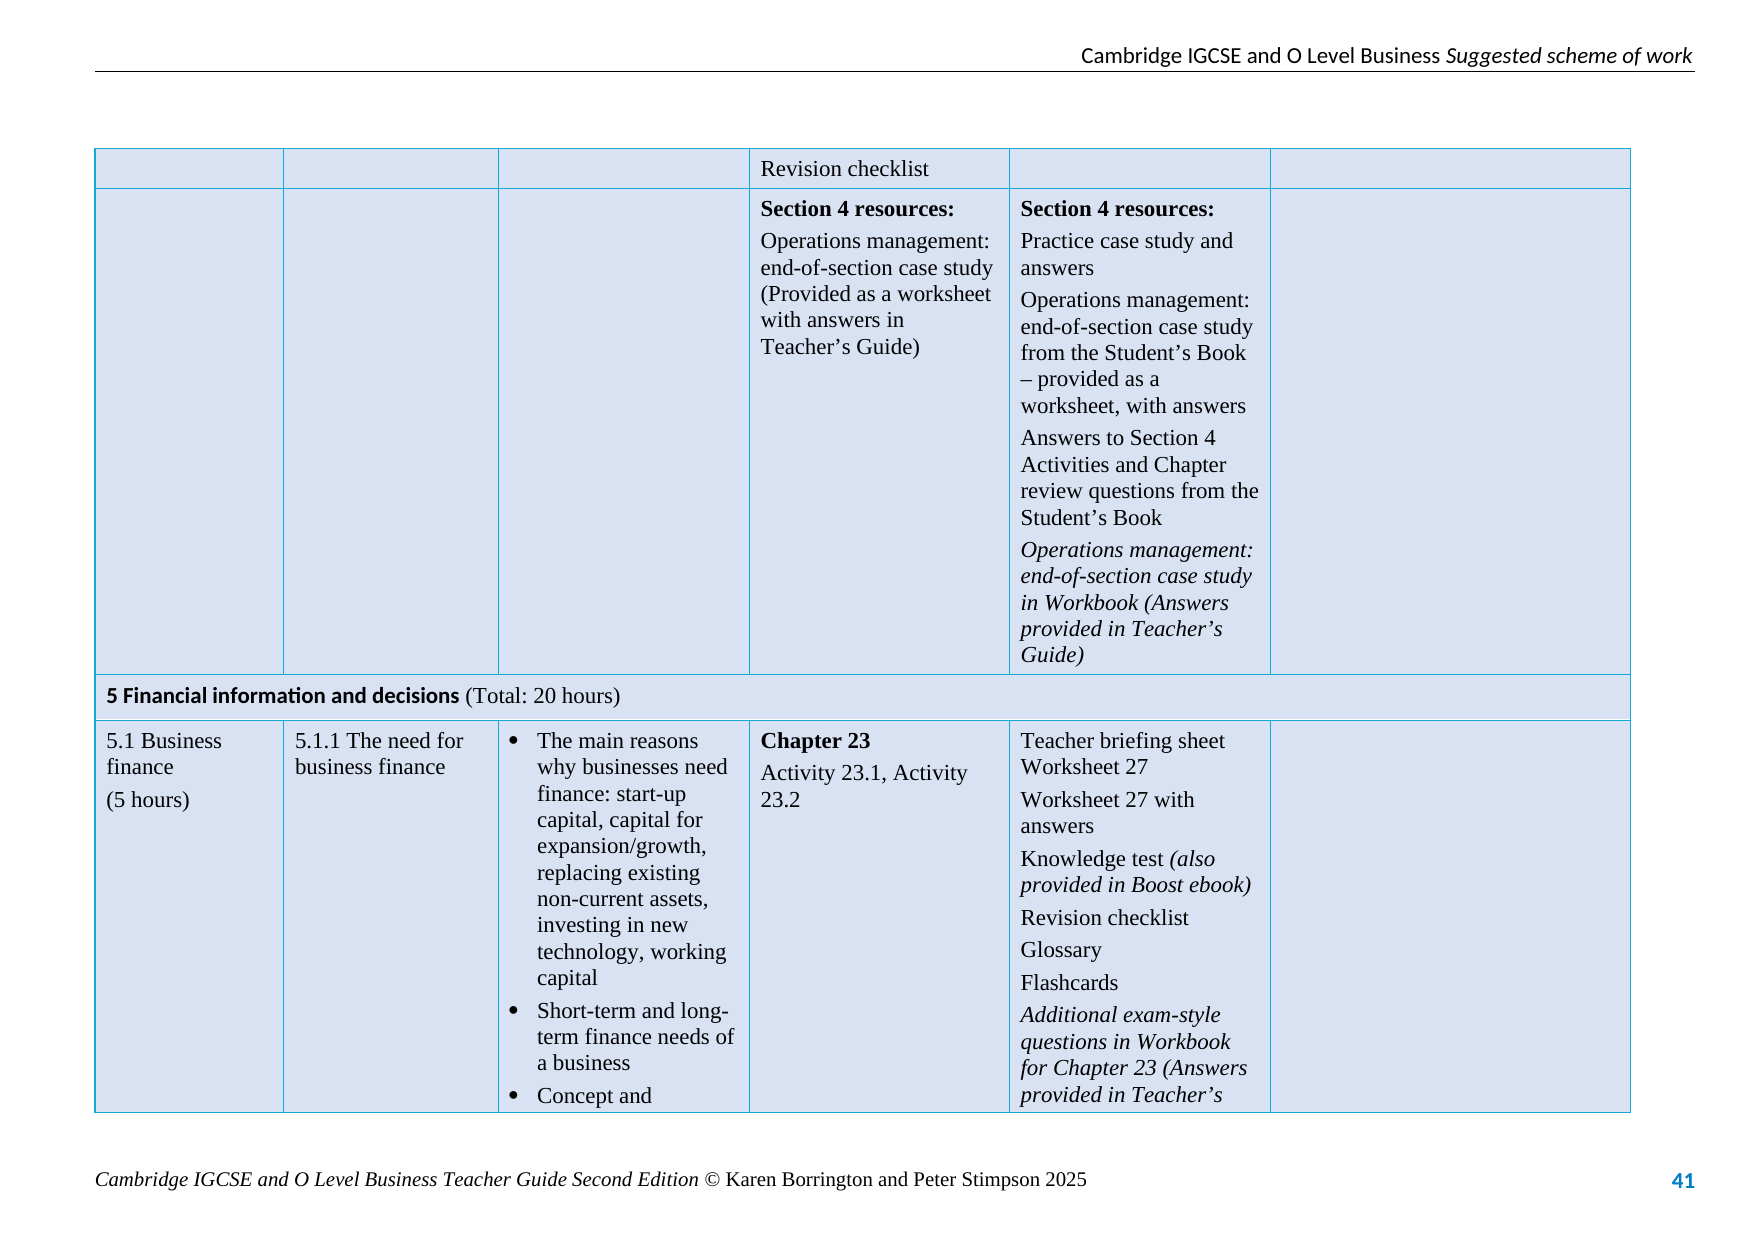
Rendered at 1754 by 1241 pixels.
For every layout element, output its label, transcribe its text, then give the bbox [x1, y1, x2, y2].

table_cell [499, 149, 749, 188]
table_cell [1010, 721, 1270, 1112]
table_cell [96, 189, 283, 674]
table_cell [284, 721, 498, 1112]
table_cell [1010, 149, 1270, 188]
table_cell [284, 149, 498, 188]
table_cell 5 Financial information and decisions (Total: 20 hours) [96, 675, 1630, 719]
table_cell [96, 721, 283, 1112]
table_cell [499, 189, 749, 674]
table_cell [750, 721, 1009, 1112]
table_cell [1271, 721, 1630, 1112]
table_cell [284, 189, 498, 674]
table_cell Section 4 resources: Operations management: end-of-section case study (Provided as a worksheet with answers in Teacher’s Guide) [750, 189, 1009, 674]
table_cell [1271, 149, 1630, 188]
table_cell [499, 721, 749, 1112]
table_cell Section 4 resources: Practice case study and answers Operations management: end-of-section case study from the Student’s Book – provided as a worksheet, with answers Answers to Section 4 Activities and Chapter review questions from the Student’s Book Operations management: end-of-section case study in Workbook (Answers provided in Teacher’s Guide) [1010, 189, 1270, 674]
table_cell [750, 149, 1009, 188]
table_cell [96, 149, 283, 188]
table_cell [1271, 189, 1630, 674]
